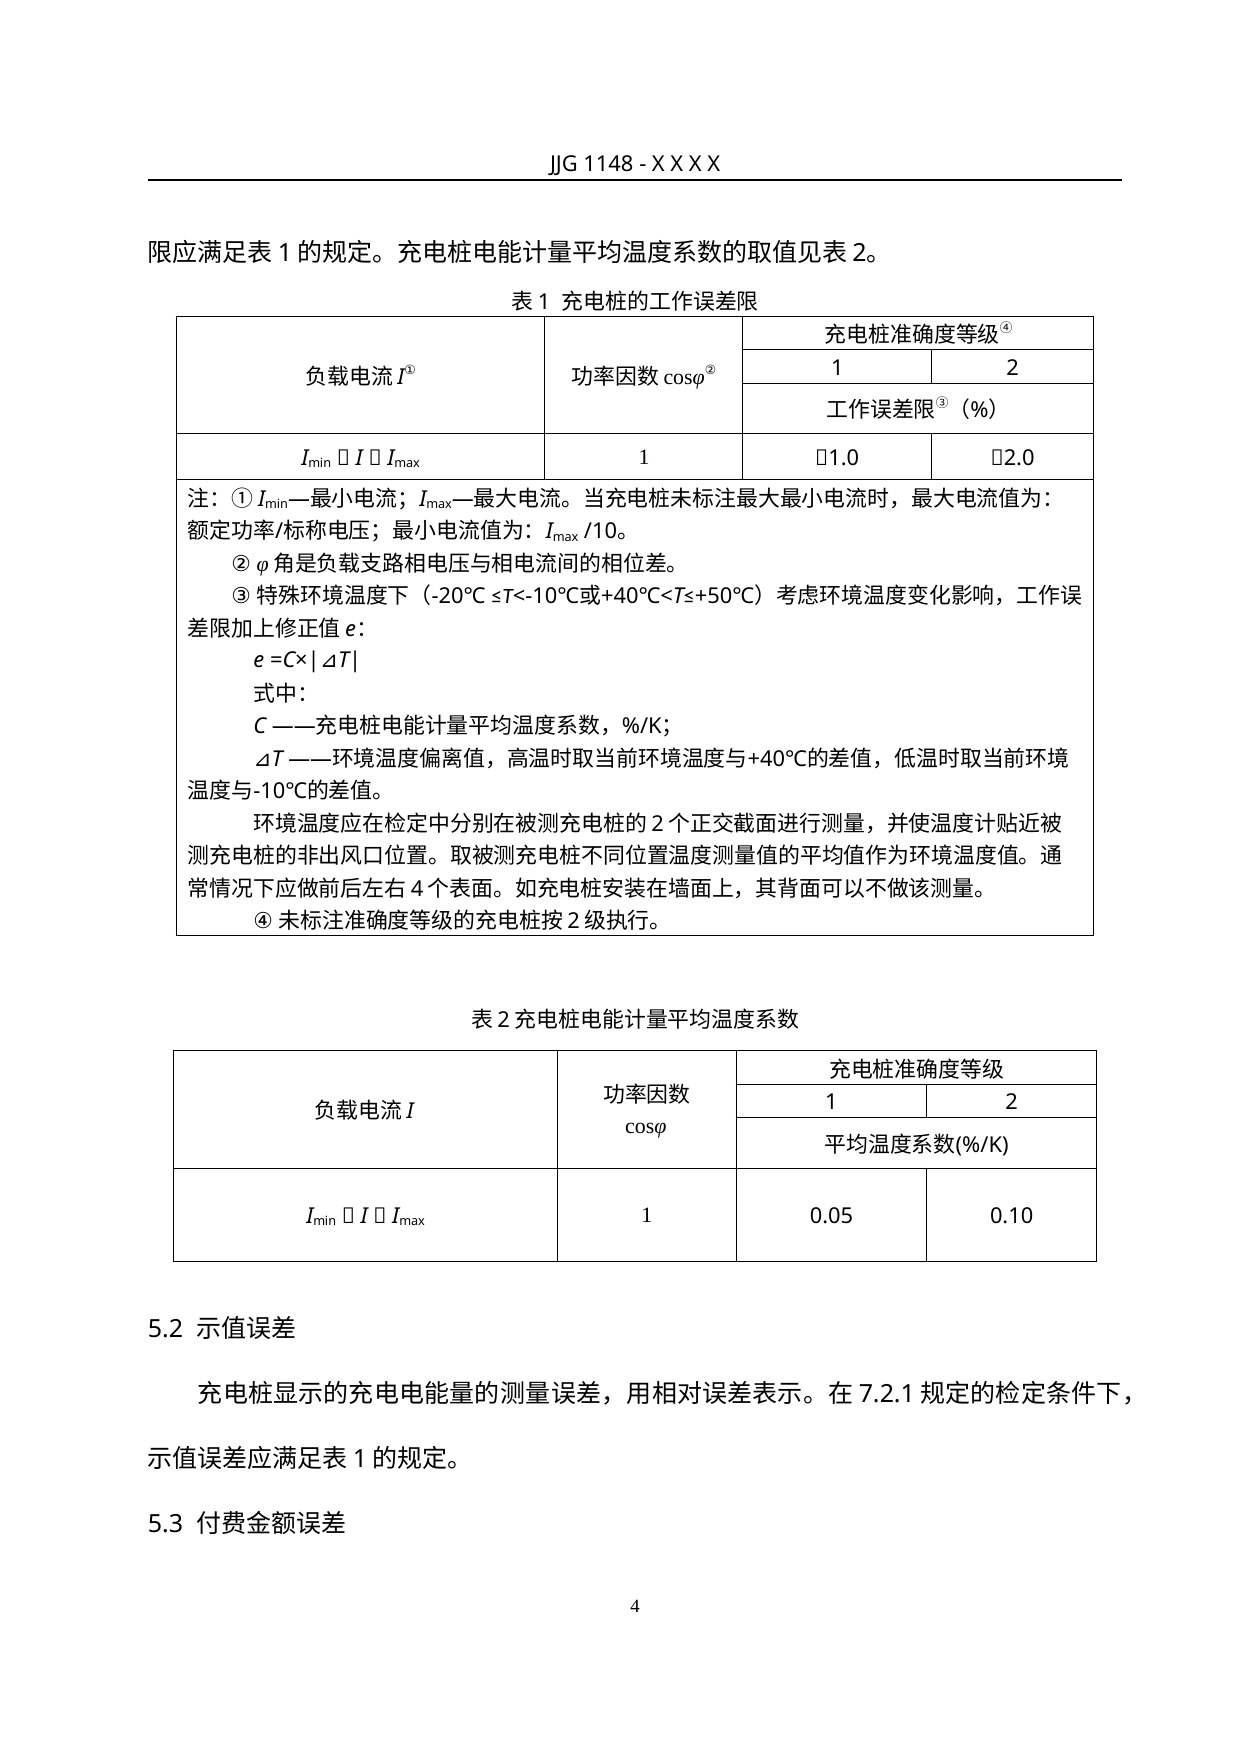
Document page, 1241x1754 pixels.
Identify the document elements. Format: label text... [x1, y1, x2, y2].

text 充电桩显示的充电电能量的测量误差，用相对误差表示。在7.2.1规定的检定条件下，示值误差应满足表1的规定。 [148, 1359, 1122, 1489]
table_cell 0.05 [737, 1169, 926, 1261]
table_header 负载电流I① [177, 317, 544, 433]
text 5.2 示值误差 [148, 1294, 1122, 1359]
table_cell 1 [558, 1169, 736, 1261]
text 表2 充电桩电能计量平均温度系数 [148, 1001, 1122, 1034]
table_cell Imin  I  Imax [177, 434, 544, 479]
table_cell 注：① Imin—最小电流；Imax—最大电流。当充电桩未标注最大最小电流时，最大电流值为：额定功率/标称电压；最小电流值为：Imax /10。 ② φ角是负载支路相电压与相电流间的相位差。 ③ 特殊环境温度下（-20℃ ≤T<-10℃或+40℃<T≤+50℃）考虑环境温度变化影响，工作误差限加上修正值e： e =C×|⊿T| 式中： C ——充电桩电能计量平均温度系数，%/K； ⊿T ——环境温度偏离值，高温时取当前环境温度与+40℃的差值，低温时取当前环境温度与-10℃的差值。 环境温度应在检定中分别在被测充电桩的2个正交截面进行测量，并使温度计贴近被测充电桩的非出风口位置。取被测充电桩不同位置温度测量值的平均值作为环境温度值。通常情况下应做前后左右4个表面。如充电桩安装在墙面上，其背面可以不做该测量。 ④ 未标注准确度等级的充电桩按2级执行。 [177, 480, 1093, 935]
table_header 充电桩准确度等级④ [743, 317, 1093, 349]
table_cell 2 [927, 1085, 1096, 1117]
text 表1 充电桩的工作误差限 [148, 283, 1122, 316]
table_cell 1.0 [743, 434, 931, 479]
table_cell Imin  I  Imax [174, 1169, 557, 1261]
table_cell 1 [545, 434, 742, 479]
table_header 功率因数cosφ② [545, 317, 742, 433]
table_cell 1 [743, 350, 931, 383]
table_cell 2.0 [932, 434, 1093, 479]
table_cell 2 [932, 350, 1093, 383]
table_cell 0.10 [927, 1169, 1096, 1261]
table_cell 工作误差限③（%） [743, 384, 1093, 433]
text 5.3 付费金额误差 [148, 1489, 1122, 1554]
table_cell 1 [737, 1085, 926, 1117]
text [148, 218, 1122, 283]
table_header 负载电流I [174, 1051, 557, 1167]
table_header 功率因数 cosφ [558, 1051, 736, 1167]
table_cell 平均温度系数(%/K) [737, 1118, 1096, 1167]
table_header 充电桩准确度等级 [737, 1051, 1096, 1084]
